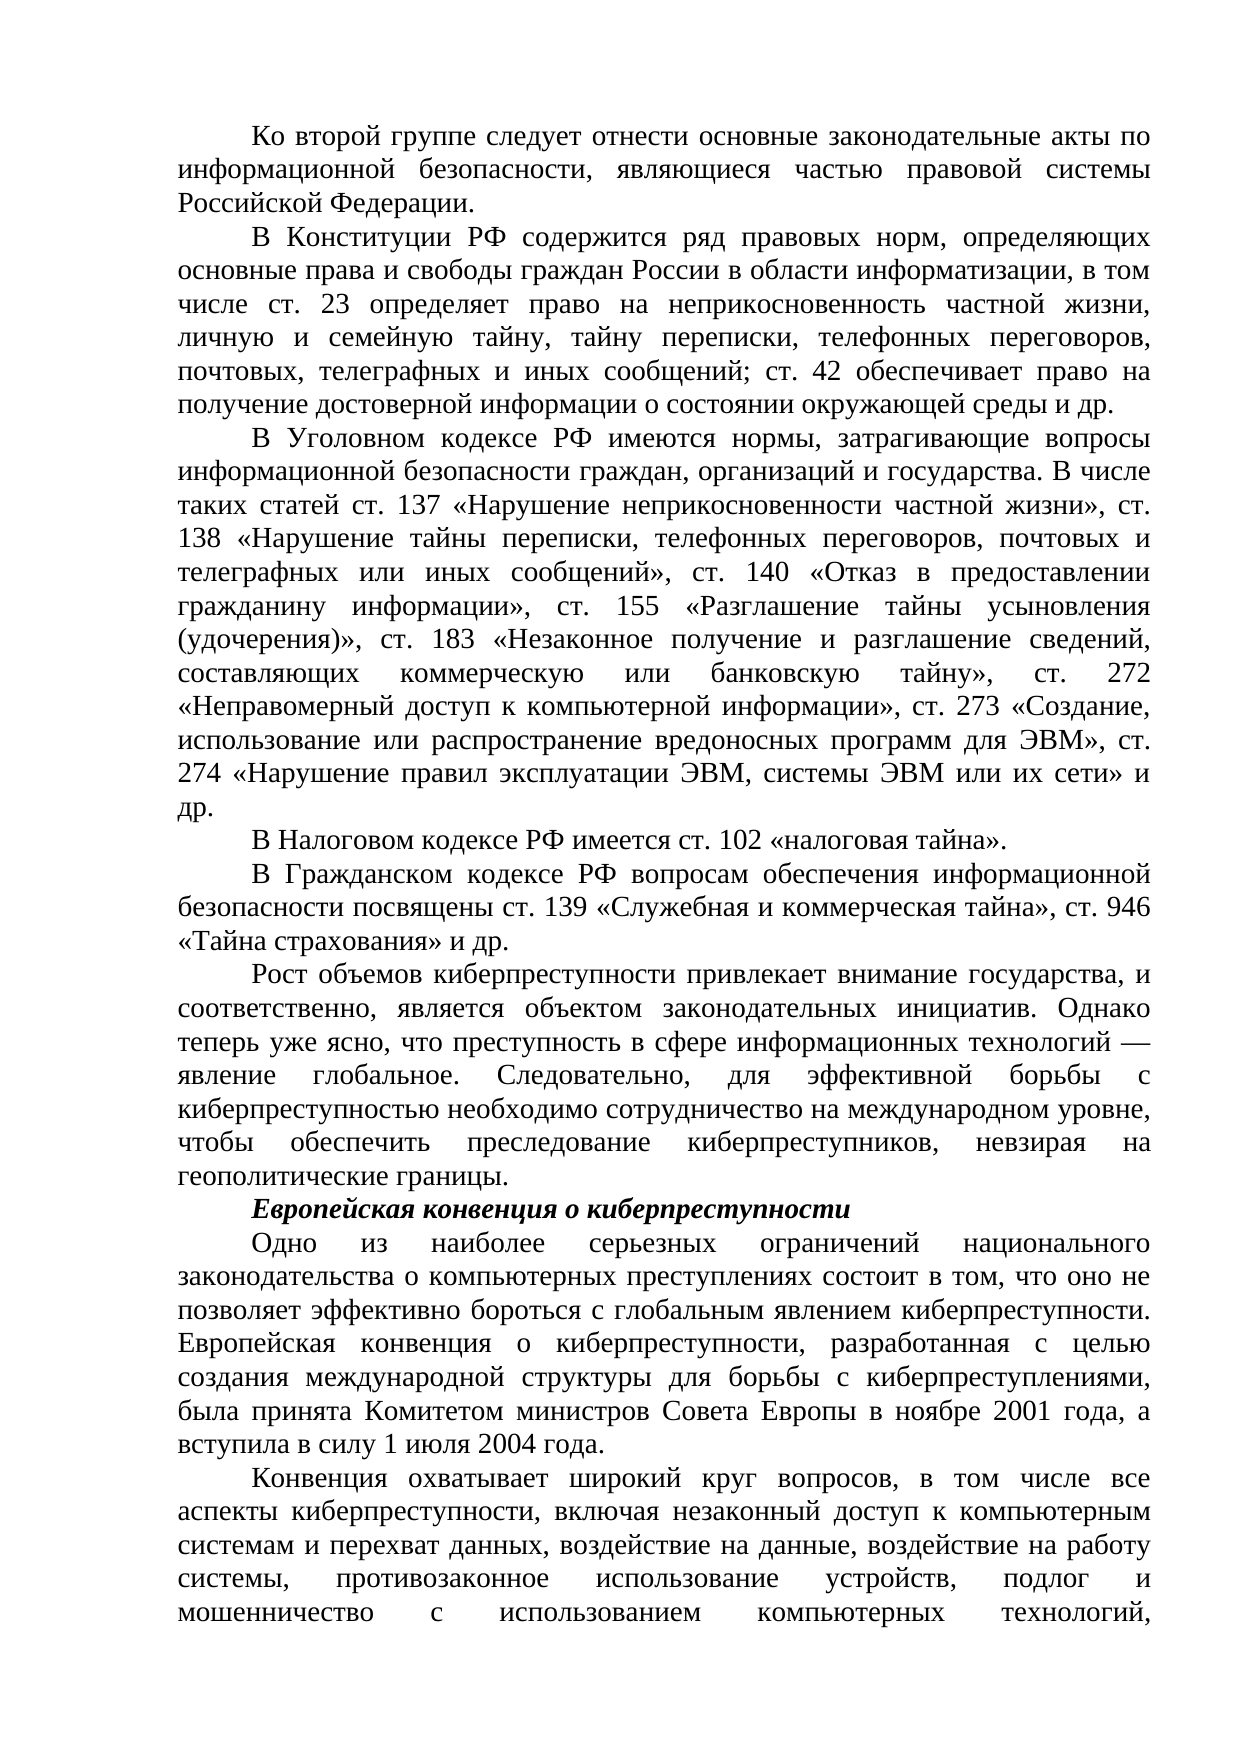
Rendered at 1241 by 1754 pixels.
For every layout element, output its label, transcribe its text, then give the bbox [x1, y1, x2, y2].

text В Уголовном кодексе РФ имеются нормы, затрагивающие вопросы информационной безопасности граждан, организаций и государства. В числе таких статей ст. 137 «Нарушение неприкосновенности частной жизни», ст. 138 «Нарушение тайны переписки, телефонных переговоров, почтовых и телеграфных или иных сообщений», ст. 140 «Отказ в предоставлении гражданину информации», ст. 155 «Разглашение тайны усыновления (удочерения)», ст. 183 «Незаконное получение и разглашение сведений, составляющих коммерческую или банковскую тайну», ст. 272 «Неправомерный доступ к компьютерной информации», ст. 273 «Создание, использование или распространение вредоносных программ для ЭВМ», ст. 274 «Нарушение правил эксплуатации ЭВМ, системы ЭВМ или их сети» и др. [177, 420, 1152, 822]
text В Конституции РФ содержится ряд правовых норм, определяющих основные права и свободы граждан России в области информатизации, в том числе ст. 23 определяет право на неприкосновенность частной жизни, личную и семейную тайну, тайну переписки, телефонных переговоров, почтовых, телеграфных и иных сообщений; ст. 42 обеспечивает право на получение достоверной информации о состоянии окружающей среды и др. [177, 219, 1152, 420]
text В Налоговом кодексе РФ имеется ст. 102 «налоговая тайна». [177, 822, 1152, 856]
text Ко второй группе следует отнести основные законодательные акты по информационной безопасности, являющиеся частью правовой системы Российской Федерации. [177, 118, 1152, 219]
text Одно из наиболее серьезных ограничений национального законодательства о компьютерных преступлениях состоит в том, что оно не позволяет эффективно бороться с глобальным явлением киберпреступности. Европейская конвенция о киберпреступности, разработанная с целью создания международной структуры для борьбы с киберпреступлениями, была принята Комитетом министров Совета Европы в ноябре 2001 года, а вступила в силу 1 июля 2004 года. [177, 1225, 1152, 1460]
text В Гражданском кодексе РФ вопросам обеспечения информационной безопасности посвящены ст. 139 «Служебная и коммерческая тайна», ст. 946 «Тайна страхования» и др. [177, 856, 1152, 957]
text Рост объемов киберпреступности привлекает внимание государства, и соответственно, является объектом законодательных инициатив. Однако теперь уже ясно, что преступность в сфере информационных технологий — явление глобальное. Следовательно, для эффективной борьбы с киберпреступностью необходимо сотрудничество на международном уровне, чтобы обеспечить преследование киберпреступников, невзирая на геополитические границы. [177, 957, 1152, 1191]
text Европейская конвенция о киберпреступности [177, 1191, 1152, 1225]
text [177, 1460, 1152, 1627]
